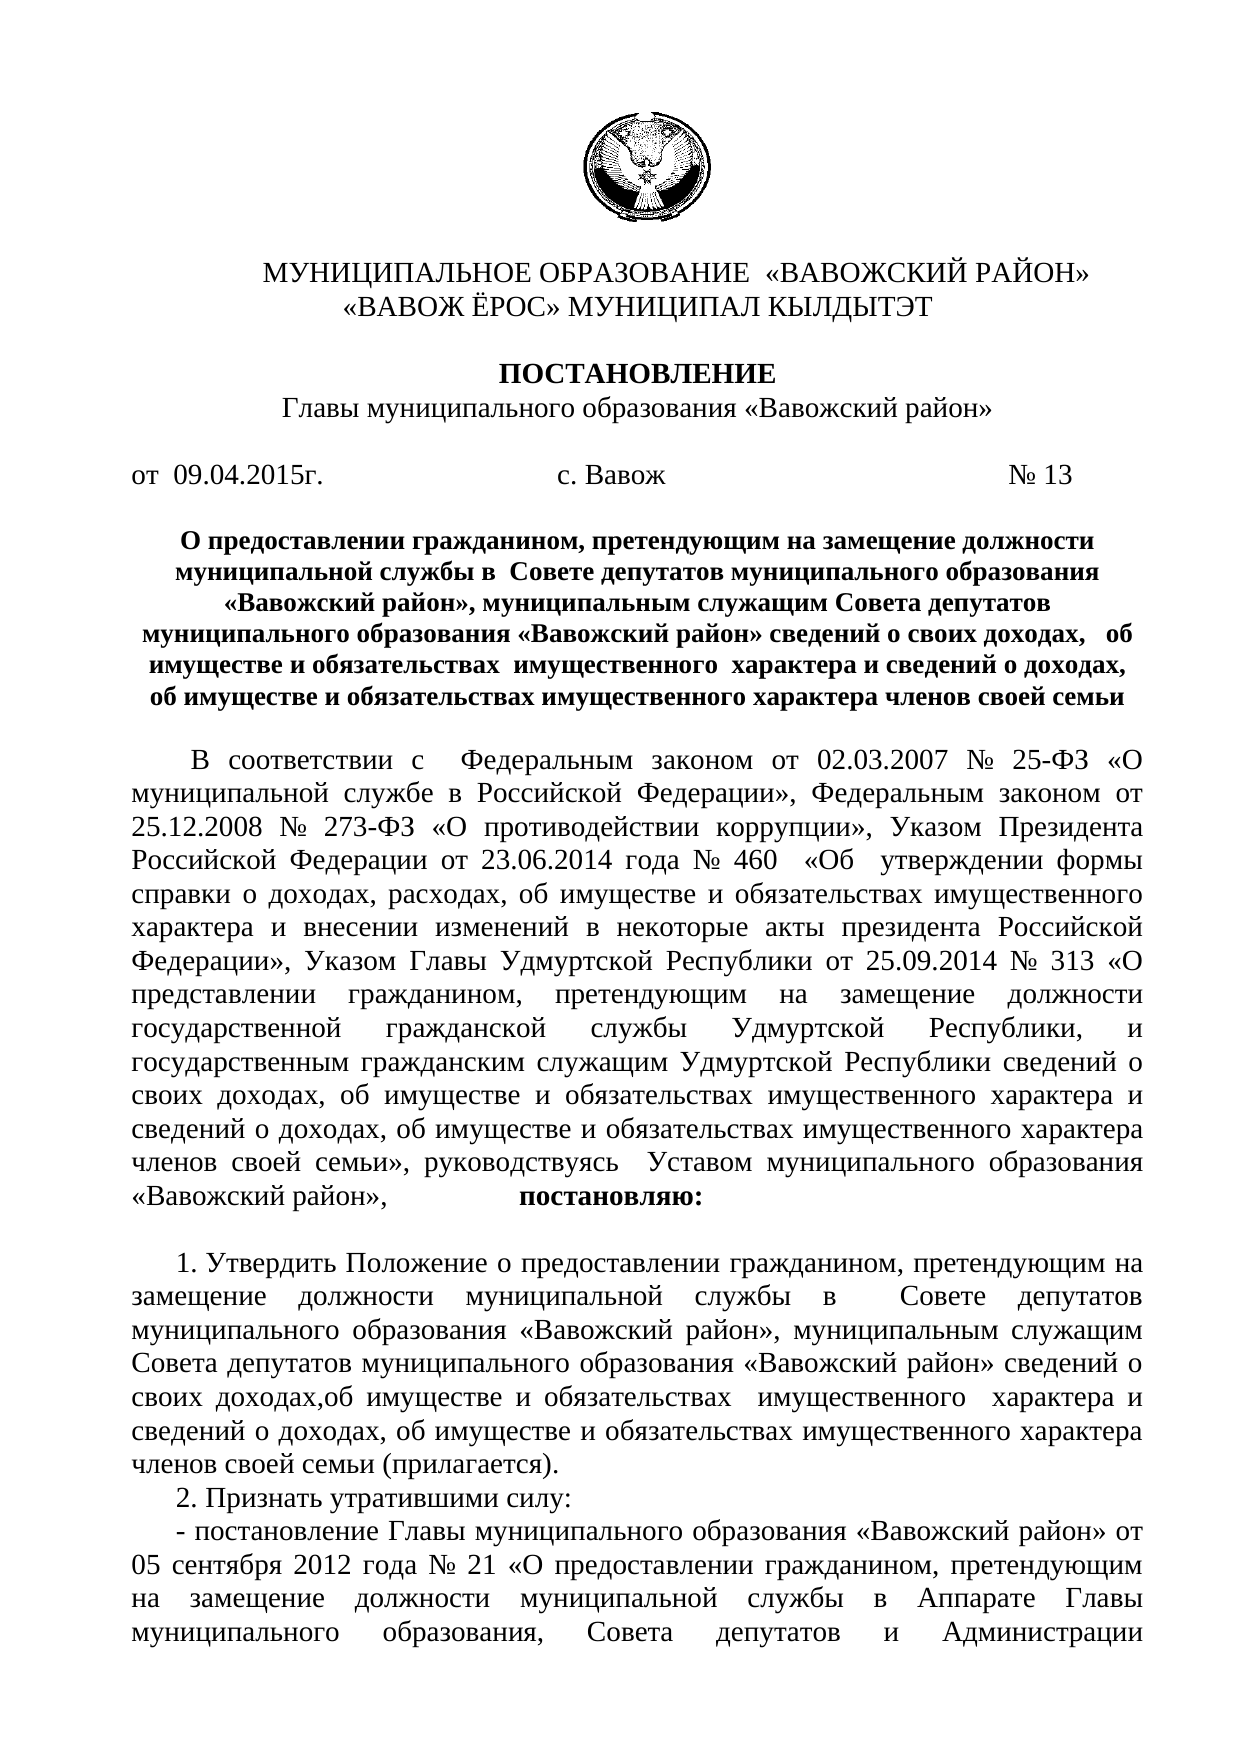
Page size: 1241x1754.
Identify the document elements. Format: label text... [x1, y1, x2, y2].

list Признать утратившими силу: [131, 1480, 1144, 1513]
text ПОСТАНОВЛЕНИЕ [131, 356, 1144, 390]
text от 09.04.2015г. с. Вавож № 13 [131, 457, 1144, 490]
subtitle О предоставлении гражданином, претендующим на замещение должности муниципальной службы в Совете депутатов муниципального образования «Вавожский район», муниципальным служащим Совета депутатов муниципального образования «Вавожский район» сведений о своих доходах, об имуществе и обязательствах имущественного характера и сведений о доходах, об имуществе и обязательствах имущественного характера членов своей семьи [131, 524, 1144, 711]
picture [581, 112, 714, 222]
subtitle В соответствии с Федеральным законом от 02.03.2007 № 25-ФЗ «О муниципальной службе в Российской Федерации», Федеральным законом от 25.12.2008 № 273-ФЗ «О противодействии коррупции», Указом Президента Российской Федерации от 23.06.2014 года № 460 «Об утверждении формы справки о доходах, расходах, об имуществе и обязательствах имущественного характера и внесении изменений в некоторые акты президента Российской Федерации», Указом Главы Удмуртской Республики от 25.09.2014 № 313 «О представлении гражданином, претендующим на замещение должности государственной гражданской службы Удмуртской Республики, и государственным гражданским служащим Удмуртской Республики сведений о своих доходах, об имуществе и обязательствах имущественного характера и сведений о доходах, об имуществе и обязательствах имущественного характера членов своей семьи», руководствуясь Уставом муниципального образования «Вавожский район», постановляю: [131, 742, 1144, 1211]
text «ВАВОЖ ЁРОС» МУНИЦИПАЛ КЫЛДЫТЭТ [131, 289, 1144, 323]
text Главы муниципального образования «Вавожский район» [131, 390, 1144, 423]
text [131, 1513, 1144, 1647]
list Утвердить Положение о предоставлении гражданином, претендующим на замещение должности муниципальной службы в Совете депутатов муниципального образования «Вавожский район», муниципальным служащим Совета депутатов муниципального образования «Вавожский район» сведений о своих доходах,об имуществе и обязательствах имущественного характера и сведений о доходах, об имуществе и обязательствах имущественного характера членов своей семьи (прилагается). [131, 1245, 1144, 1480]
text МУНИЦИПАЛЬНОЕ ОБРАЗОВАНИЕ «ВАВОЖСКИЙ РАЙОН» [131, 256, 1144, 289]
